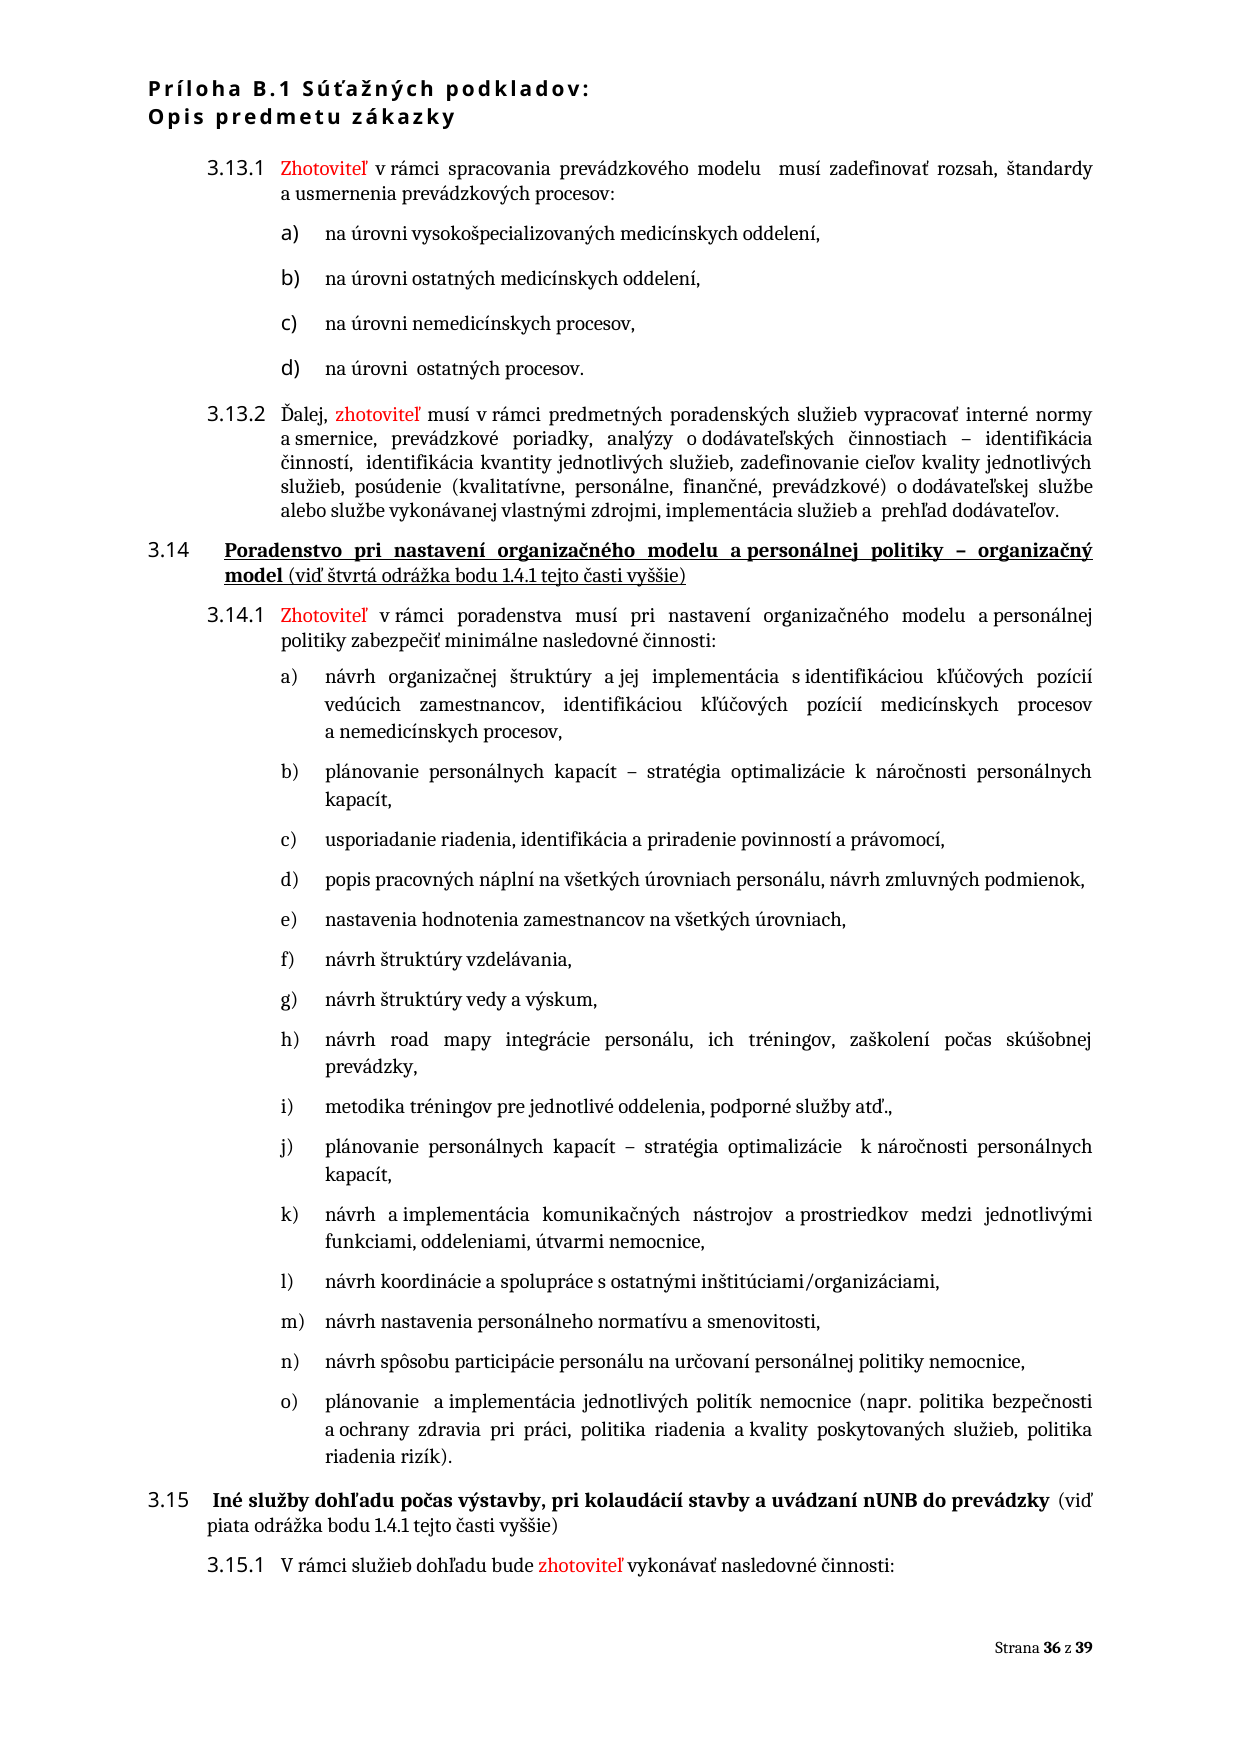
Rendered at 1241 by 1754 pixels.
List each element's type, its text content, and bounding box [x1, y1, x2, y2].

subtitle V rámci služieb dohľadu bude zhotoviteľ vykonávať nasledovné činnosti: [207, 1550, 1093, 1578]
list návrh koordinácie a spolupráce s ostatnými inštitúciami/organizáciami, [281, 1270, 1093, 1294]
list na úrovni nemedicínskych procesov, [281, 308, 1093, 337]
list plánovanie a implementácia jednotlivých politík nemocnice (napr. politika bezpečnosti a ochrany zdravia pri práci, politika riadenia a kvality poskytovaných služieb, politika riadenia rizík). [281, 1390, 1093, 1469]
list na úrovni ostatných medicínskych oddelení, [281, 263, 1093, 292]
list na úrovni vysokošpecializovaných medicínskych oddelení, [281, 218, 1093, 247]
subtitle Poradenstvo pri nastavení organizačného modelu a personálnej politiky – organizačný model (viď štvrtá odrážka bodu 1.4.1 tejto časti vyššie) [148, 535, 1093, 588]
list návrh road mapy integrácie personálu, ich tréningov, zaškolení počas skúšobnej prevádzky, [281, 1028, 1093, 1079]
list usporiadanie riadenia, identifikácia a priradenie povinností a právomocí, [281, 828, 1093, 852]
list návrh nastavenia personálneho normatívu a smenovitosti, [281, 1310, 1093, 1334]
list plánovanie personálnych kapacít – stratégia optimalizácie k náročnosti personálnych kapacít, [281, 1135, 1093, 1187]
list nastavenia hodnotenia zamestnancov na všetkých úrovniach, [281, 908, 1093, 932]
list návrh a implementácia komunikačných nástrojov a prostriedkov medzi jednotlivými funkciami, oddeleniami, útvarmi nemocnice, [281, 1203, 1093, 1254]
list na úrovni ostatných procesov. [281, 353, 1093, 382]
subtitle Zhotoviteľ v rámci spracovania prevádzkového modelu musí zadefinovať rozsah, štandardy a usmernenia prevádzkových procesov: [207, 153, 1093, 206]
list popis pracovných náplní na všetkých úrovniach personálu, návrh zmluvných podmienok, [281, 868, 1093, 892]
list návrh štruktúry vzdelávania, [281, 948, 1093, 972]
list návrh spôsobu participácie personálu na určovaní personálnej politiky nemocnice, [281, 1350, 1093, 1374]
list návrh štruktúry vedy a výskum, [281, 988, 1093, 1012]
list plánovanie personálnych kapacít – stratégia optimalizácie k náročnosti personálnych kapacít, [281, 760, 1093, 812]
subtitle Ďalej, zhotoviteľ musí v rámci predmetných poradenských služieb vypracovať interné normy a smernice, prevádzkové poriadky, analýzy o dodávateľských činnostiach – identifikácia činností, identifikácia kvantity jednotlivých služieb, zadefinovanie cieľov kvality jednotlivých služieb, posúdenie (kvalitatívne, personálne, finančné, prevádzkové) o dodávateľskej službe alebo službe vykonávanej vlastnými zdrojmi, implementácia služieb a prehľad dodávateľov. [207, 399, 1093, 523]
subtitle Iné služby dohľadu počas výstavby, pri kolaudácií stavby a uvádzaní nUNB do prevádzky (viď piata odrážka bodu 1.4.1 tejto časti vyššie) [148, 1485, 1093, 1538]
list návrh organizačnej štruktúry a jej implementácia s identifikáciou kľúčových pozícií vedúcich zamestnancov, identifikáciou kľúčových pozícií medicínskych procesov a nemedicínskych procesov, [281, 665, 1093, 744]
list metodika tréningov pre jednotlivé oddelenia, podporné služby atď., [281, 1095, 1093, 1119]
subtitle Zhotoviteľ v rámci poradenstva musí pri nastavení organizačného modelu a personálnej politiky zabezpečiť minimálne nasledovné činnosti: [207, 600, 1093, 653]
